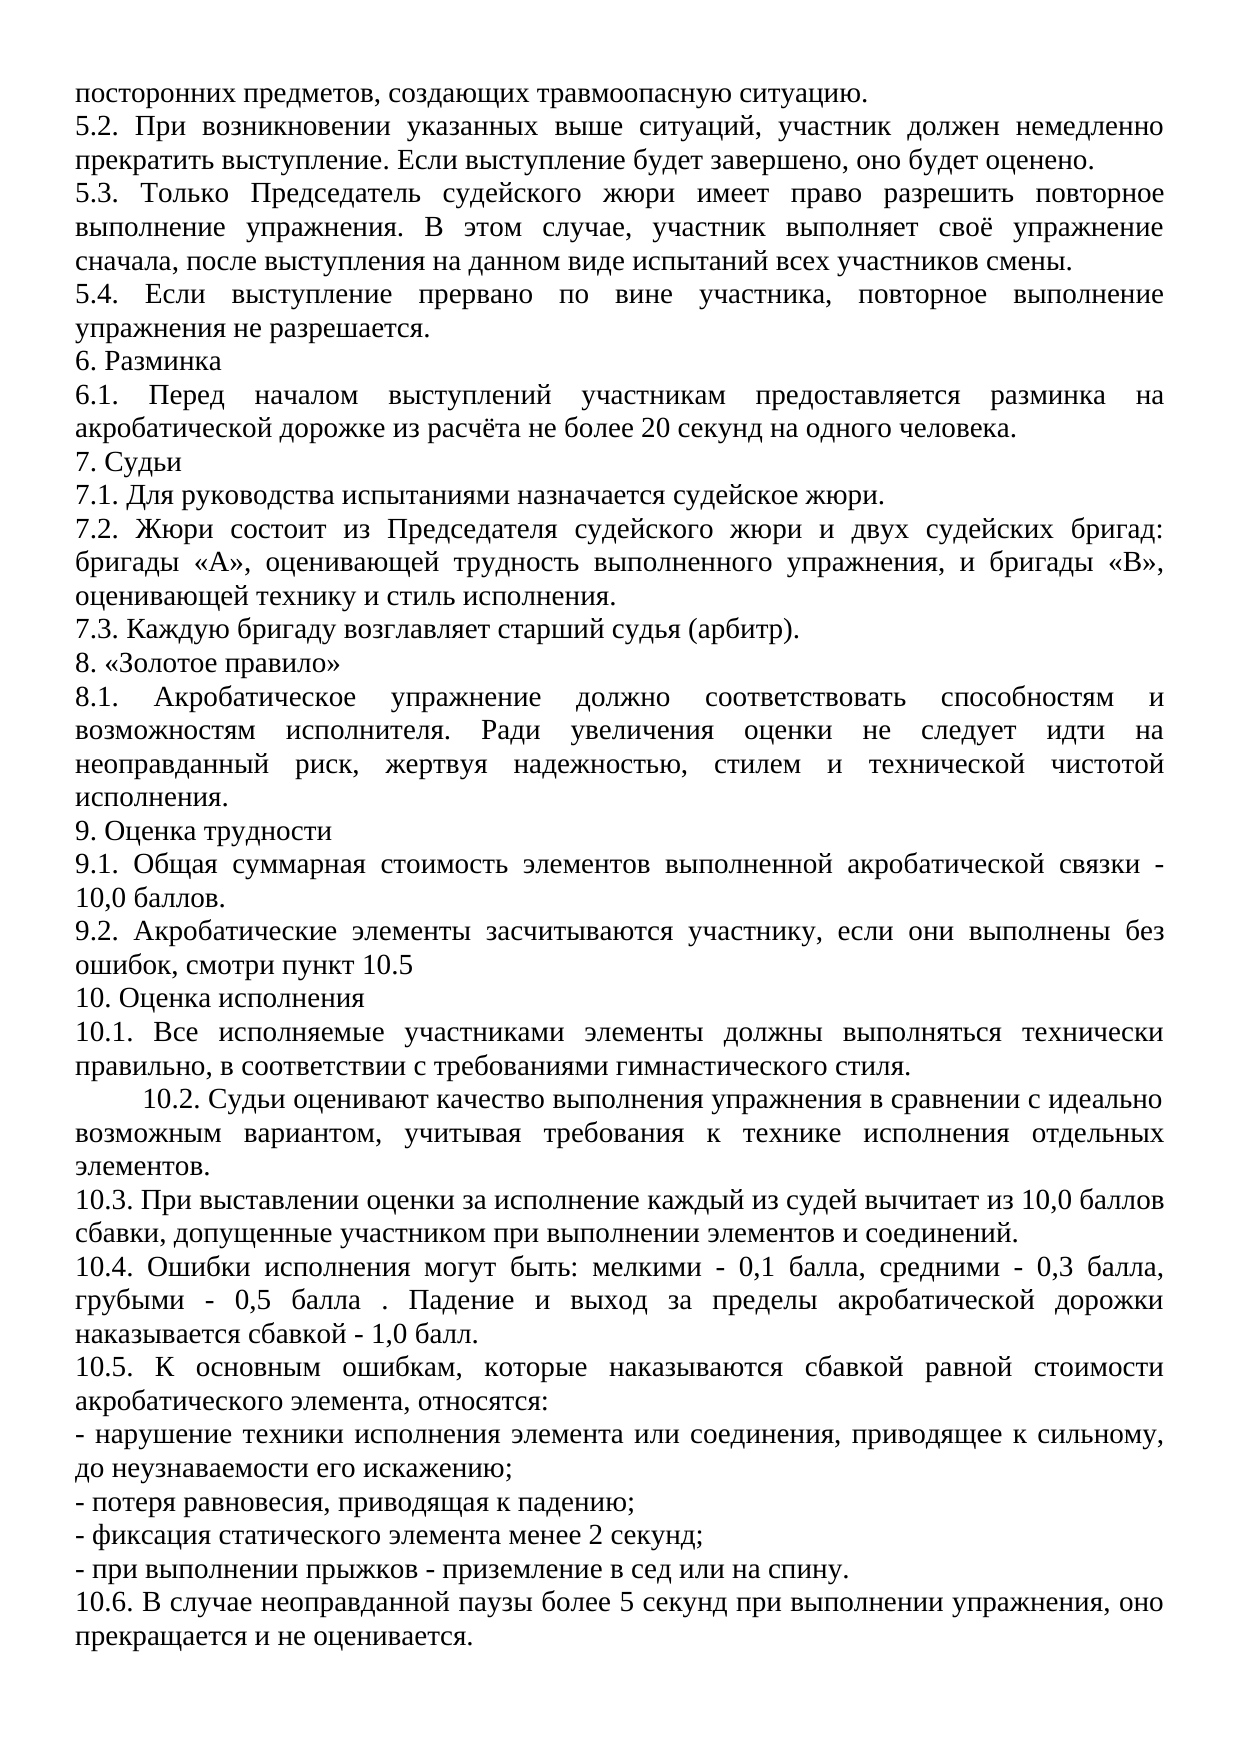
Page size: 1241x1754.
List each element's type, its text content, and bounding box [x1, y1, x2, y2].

text - при выполнении прыжков - приземление в сед или на спину. [75, 1551, 1165, 1584]
text 10.1. Все исполняемые участниками элементы должны выполняться технически правильно, в соответствии с требованиями гимнастического стиля. [75, 1014, 1165, 1081]
text 7.3. Каждую бригаду возглавляет старший судья (арбитр). [75, 612, 1165, 645]
text - нарушение техники исполнения элемента или соединения, приводящее к сильному, до неузнаваемости его искажению; [75, 1417, 1165, 1484]
text 10.5. К основным ошибкам, которые наказываются сбавкой равной стоимости акробатического элемента, относятся: [75, 1349, 1165, 1417]
text 8. «Золотое правило» [75, 645, 1165, 679]
text 5.3. Только Председатель судейского жюри имеет право разрешить повторное выполнение упражнения. В этом случае, участник выполняет своё упражнение сначала, после выступления на данном виде испытаний всех участников смены. [75, 176, 1165, 276]
text 10.4. Ошибки исполнения могут быть: мелкими - 0,1 балла, средними - 0,3 балла, грубыми - 0,5 балла . Падение и выход за пределы акробатической дорожки наказывается сбавкой - 1,0 балл. [75, 1249, 1165, 1349]
text 10.3. При выставлении оценки за исполнение каждый из судей вычитает из 10,0 баллов сбавки, допущенные участником при выполнении элементов и соединений. [75, 1182, 1165, 1249]
text 6.1. Перед началом выступлений участникам предоставляется разминка на акробатической дорожке из расчёта не более 20 секунд на одного человека. [75, 377, 1165, 444]
text - фиксация статического элемента менее 2 секунд; [75, 1517, 1165, 1551]
text 6. Разминка [75, 343, 1165, 377]
text 9.1. Общая суммарная стоимость элементов выполненной акробатической связки - 10,0 баллов. [75, 846, 1165, 913]
text 7.2. Жюри состоит из Председателя судейского жюри и двух судейских бригад: бригады «А», оценивающей трудность выполненного упражнения, и бригады «В», оценивающей технику и стиль исполнения. [75, 511, 1165, 612]
text 10.2. Судьи оценивают качество выполнения упражнения в сравнении с идеально возможным вариантом, учитывая требования к технике исполнения отдельных элементов. [75, 1081, 1165, 1182]
text 5.4. Если выступление прервано по вине участника, повторное выполнение упражнения не разрешается. [75, 276, 1165, 343]
text - потеря равновесия, приводящая к падению; [75, 1484, 1165, 1517]
text 10.6. В случае неоправданной паузы более 5 секунд при выполнении упражнения, оно прекращается и не оценивается. [75, 1584, 1165, 1651]
text 8.1. Акробатическое упражнение должно соответствовать способностям и возможностям исполнителя. Ради увеличения оценки не следует идти на неоправданный риск, жертвуя надежностью, стилем и технической чистотой исполнения. [75, 679, 1165, 813]
text 9. Оценка трудности [75, 813, 1165, 846]
text 7. Судьи [75, 444, 1165, 477]
text 7.1. Для руководства испытаниями назначается судейское жюри. [75, 477, 1165, 511]
text 9.2. Акробатические элементы засчитываются участнику, если они выполнены без ошибок, смотри пункт 10.5 [75, 913, 1165, 981]
text 5.2. При возникновении указанных выше ситуаций, участник должен немедленно прекратить выступление. Если выступление будет завершено, оно будет оценено. [75, 108, 1165, 176]
text 10. Оценка исполнения [75, 981, 1165, 1014]
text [75, 75, 1165, 108]
